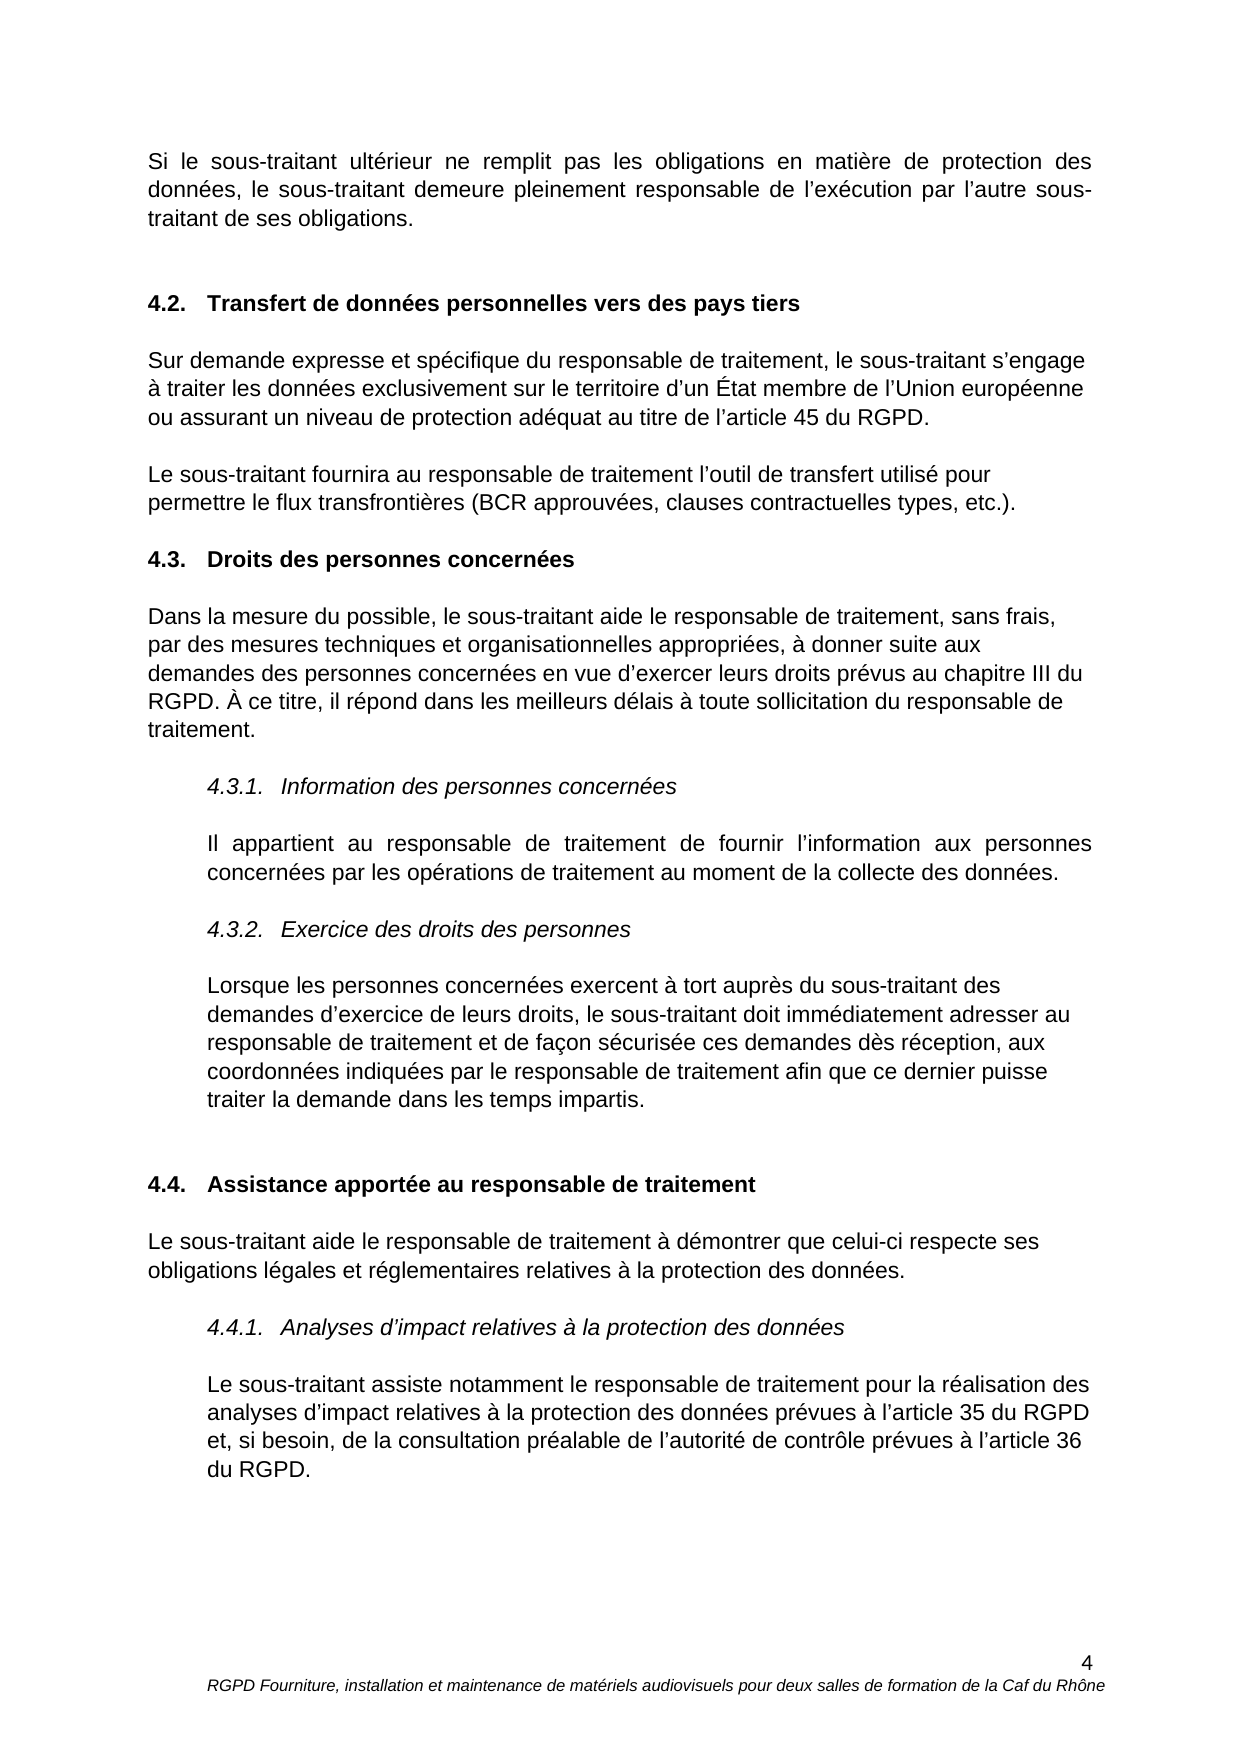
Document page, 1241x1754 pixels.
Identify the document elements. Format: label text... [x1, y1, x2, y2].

list Droits des personnes concernées [148, 546, 1092, 572]
text Il appartient au responsable de traitement de fournir l’information aux personnes concernées par les opérations de traitement au moment de la collecte des données. [207, 830, 1092, 885]
text Le sous-traitant fournira au responsable de traitement l’outil de transfert utilisé pour permettre le flux transfrontières (BCR approuvées, clauses contractuelles types, etc.). [148, 461, 1092, 515]
list Information des personnes concernées [207, 773, 1092, 800]
text Le sous-traitant aide le responsable de traitement à démontrer que celui-ci respecte ses obligations légales et réglementaires relatives à la protection des données. [148, 1228, 1092, 1283]
text Dans la mesure du possible, le sous-traitant aide le responsable de traitement, sans frais, par des mesures techniques et organisationnelles appropriées, à donner suite aux demandes des personnes concernées en vue d’exercer leurs droits prévus au chapitre III du RGPD. À ce titre, il répond dans les meilleurs délais à toute sollicitation du responsable de traitement. [148, 603, 1092, 743]
list Analyses d’impact relatives à la protection des données [207, 1314, 1092, 1340]
list Exercice des droits des personnes [207, 916, 1092, 942]
text Le sous-traitant assiste notamment le responsable de traitement pour la réalisation des analyses d’impact relatives à la protection des données prévues à l’article 35 du RGPD et, si besoin, de la consultation préalable de l’autorité de contrôle prévues à l’article 36 du RGPD. [207, 1371, 1092, 1482]
list Assistance apportée au responsable de traitement [148, 1171, 1092, 1198]
text Si le sous-traitant ultérieur ne remplit pas les obligations en matière de protection des données, le sous-traitant demeure pleinement responsable de l’exécution par l’autre sous-traitant de ses obligations. [148, 148, 1092, 231]
text Sur demande expresse et spécifique du responsable de traitement, le sous-traitant s’engage à traiter les données exclusivement sur le territoire d’un État membre de l’Union européenne ou assurant un niveau de protection adéquat au titre de l’article 45 du RGPD. [148, 347, 1092, 430]
list Transfert de données personnelles vers des pays tiers [148, 290, 1092, 316]
text Lorsque les personnes concernées exercent à tort auprès du sous-traitant des demandes d’exercice de leurs droits, le sous-traitant doit immédiatement adresser au responsable de traitement et de façon sécurisée ces demandes dès réception, aux coordonnées indiquées par le responsable de traitement afin que ce dernier puisse traiter la demande dans les temps impartis. [207, 972, 1092, 1112]
